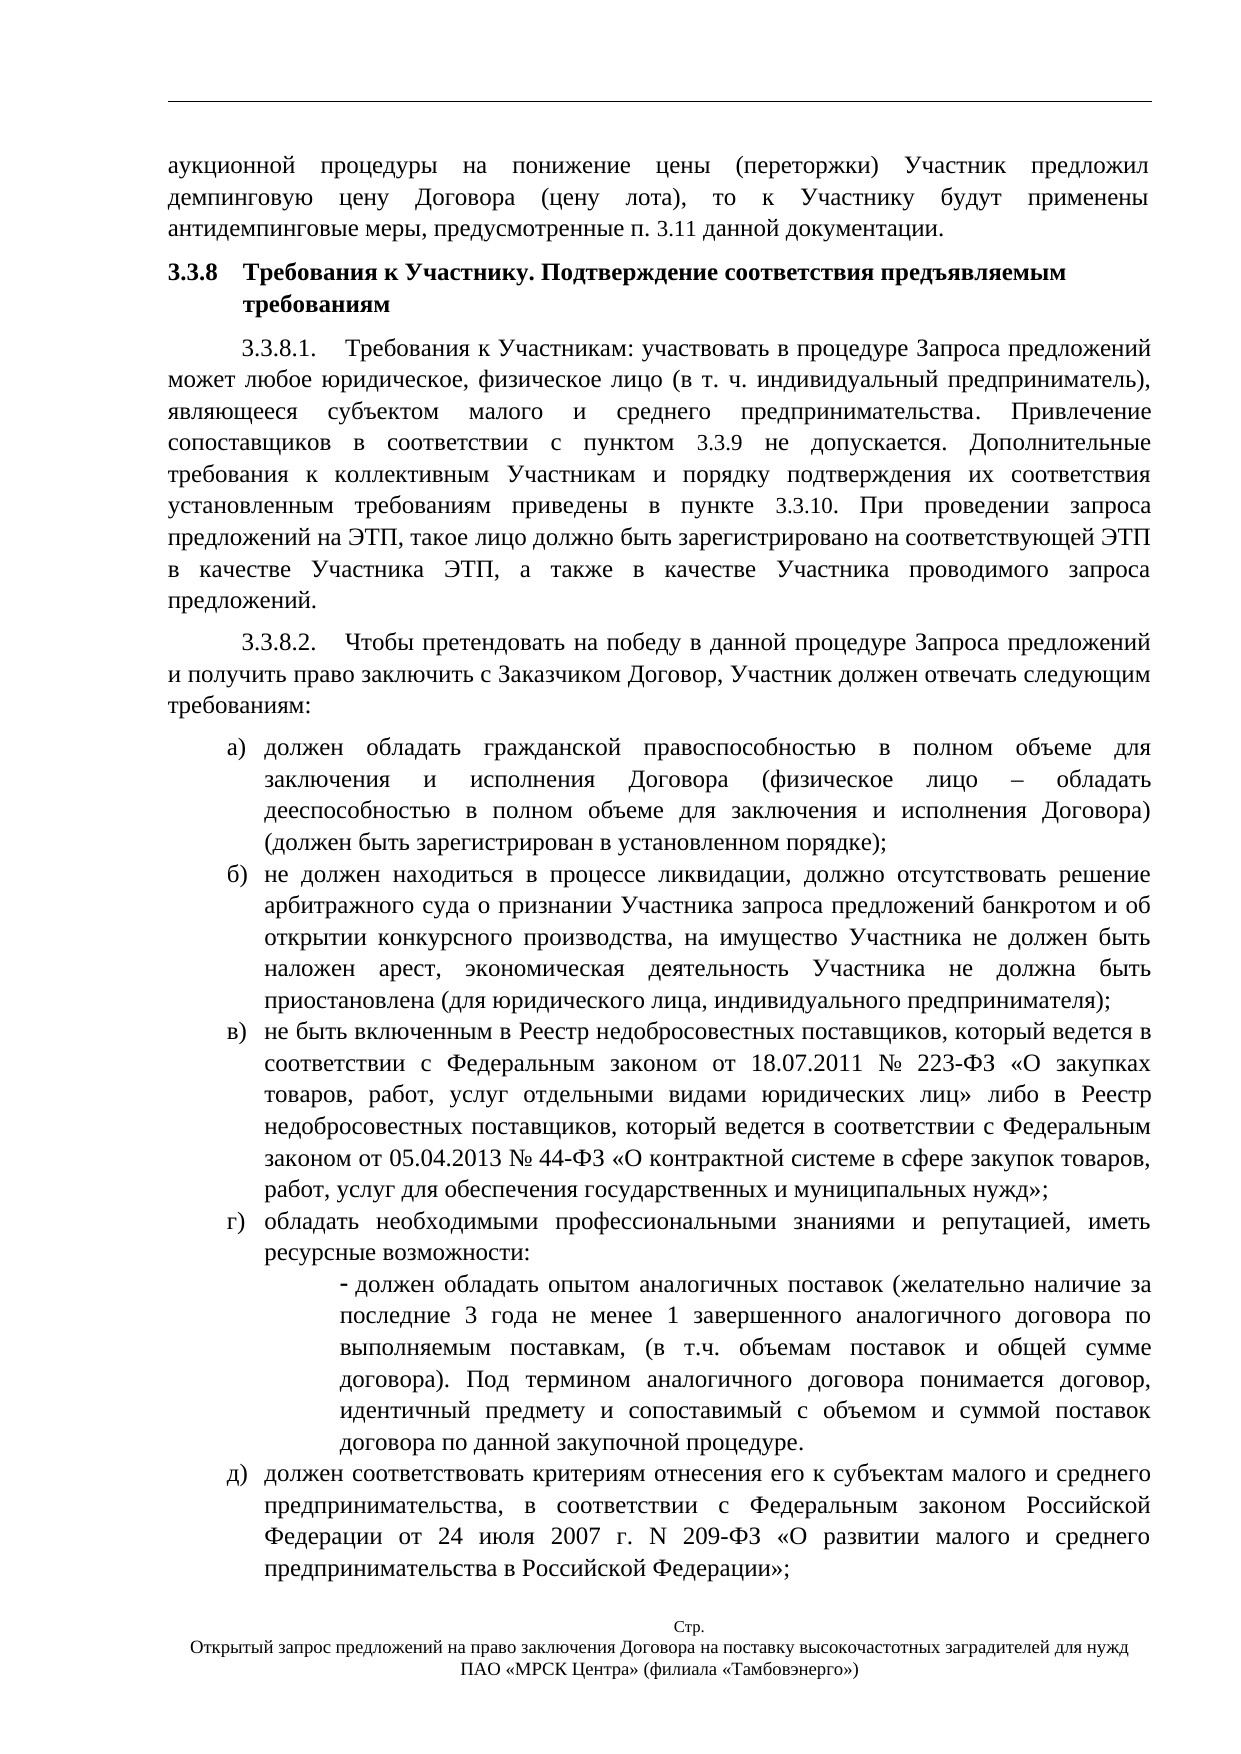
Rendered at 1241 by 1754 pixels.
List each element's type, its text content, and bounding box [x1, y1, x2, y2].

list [168, 150, 1150, 242]
list Чтобы претендовать на победу в данной процедуре Запроса предложений и получить право заключить с Заказчиком Договор, Участник должен отвечать следующим требованиям: [168, 627, 1152, 719]
list должен обладать опытом аналогичных поставок (желательно наличие за последние 3 года не менее 1 завершенного аналогичного договора по выполняемым поставкам, (в т.ч. объемам поставок и общей сумме договора). Под термином аналогичного договора понимается договор, идентичный предмету и сопоставимый с объемом и суммой поставок договора по данной закупочной процедуре. [339, 1269, 1152, 1456]
list должен соответствовать критериям отнесения его к субъектам малого и среднего предпринимательства, в соответствии с Федеральным законом Российской Федерации от 24 июля 2007 г. N 209-ФЗ «О развитии малого и среднего предпринимательства в Российской Федерации»; [227, 1458, 1152, 1582]
subtitle Требования к Участнику. Подтверждение соответствия предъявляемым требованиям [168, 257, 1152, 317]
list не быть включенным в Реестр недобросовестных поставщиков, который ведется в соответствии с Федеральным законом от 18.07.2011 № 223-ФЗ «О закупках товаров, работ, услуг отдельными видами юридических лиц» либо в Реестр недобросовестных поставщиков, который ведется в соответствии с Федеральным законом от 05.04.2013 № 44-ФЗ «О контрактной системе в сфере закупок товаров, работ, услуг для обеспечения государственных и муниципальных нужд»; [227, 1016, 1152, 1203]
list обладать необходимыми профессиональными знаниями и репутацией, иметь ресурсные возможности: [227, 1206, 1152, 1266]
list не должен находиться в процессе ликвидации, должно отсутствовать решение арбитражного суда о признании Участника запроса предложений банкротом и об открытии конкурсного производства, на имущество Участника не должен быть наложен арест, экономическая деятельность Участника не должна быть приостановлена (для юридического лица, индивидуального предпринимателя); [227, 859, 1152, 1014]
list должен обладать гражданской правоспособностью в полном объеме для заключения и исполнения Договора (физическое лицо – обладать дееспособностью в полном объеме для заключения и исполнения Договора) (должен быть зарегистрирован в установленном порядке); [227, 732, 1152, 856]
list Требования к Участникам: участвовать в процедуре Запроса предложений может любое юридическое, физическое лицо (в т. ч. индивидуальный предприниматель), являющееся субъектом малого и среднего предпринимательства. Привлечение сопоставщиков в соответствии с пунктом 3.3.9 не допускается. Дополнительные требования к коллективным Участникам и порядку подтверждения их соответствия установленным требованиям приведены в пункте 3.3.10. При проведении запроса предложений на ЭТП, такое лицо должно быть зарегистрировано на соответствующей ЭТП в качестве Участника ЭТП, а также в качестве Участника проводимого запроса предложений. [168, 333, 1152, 614]
